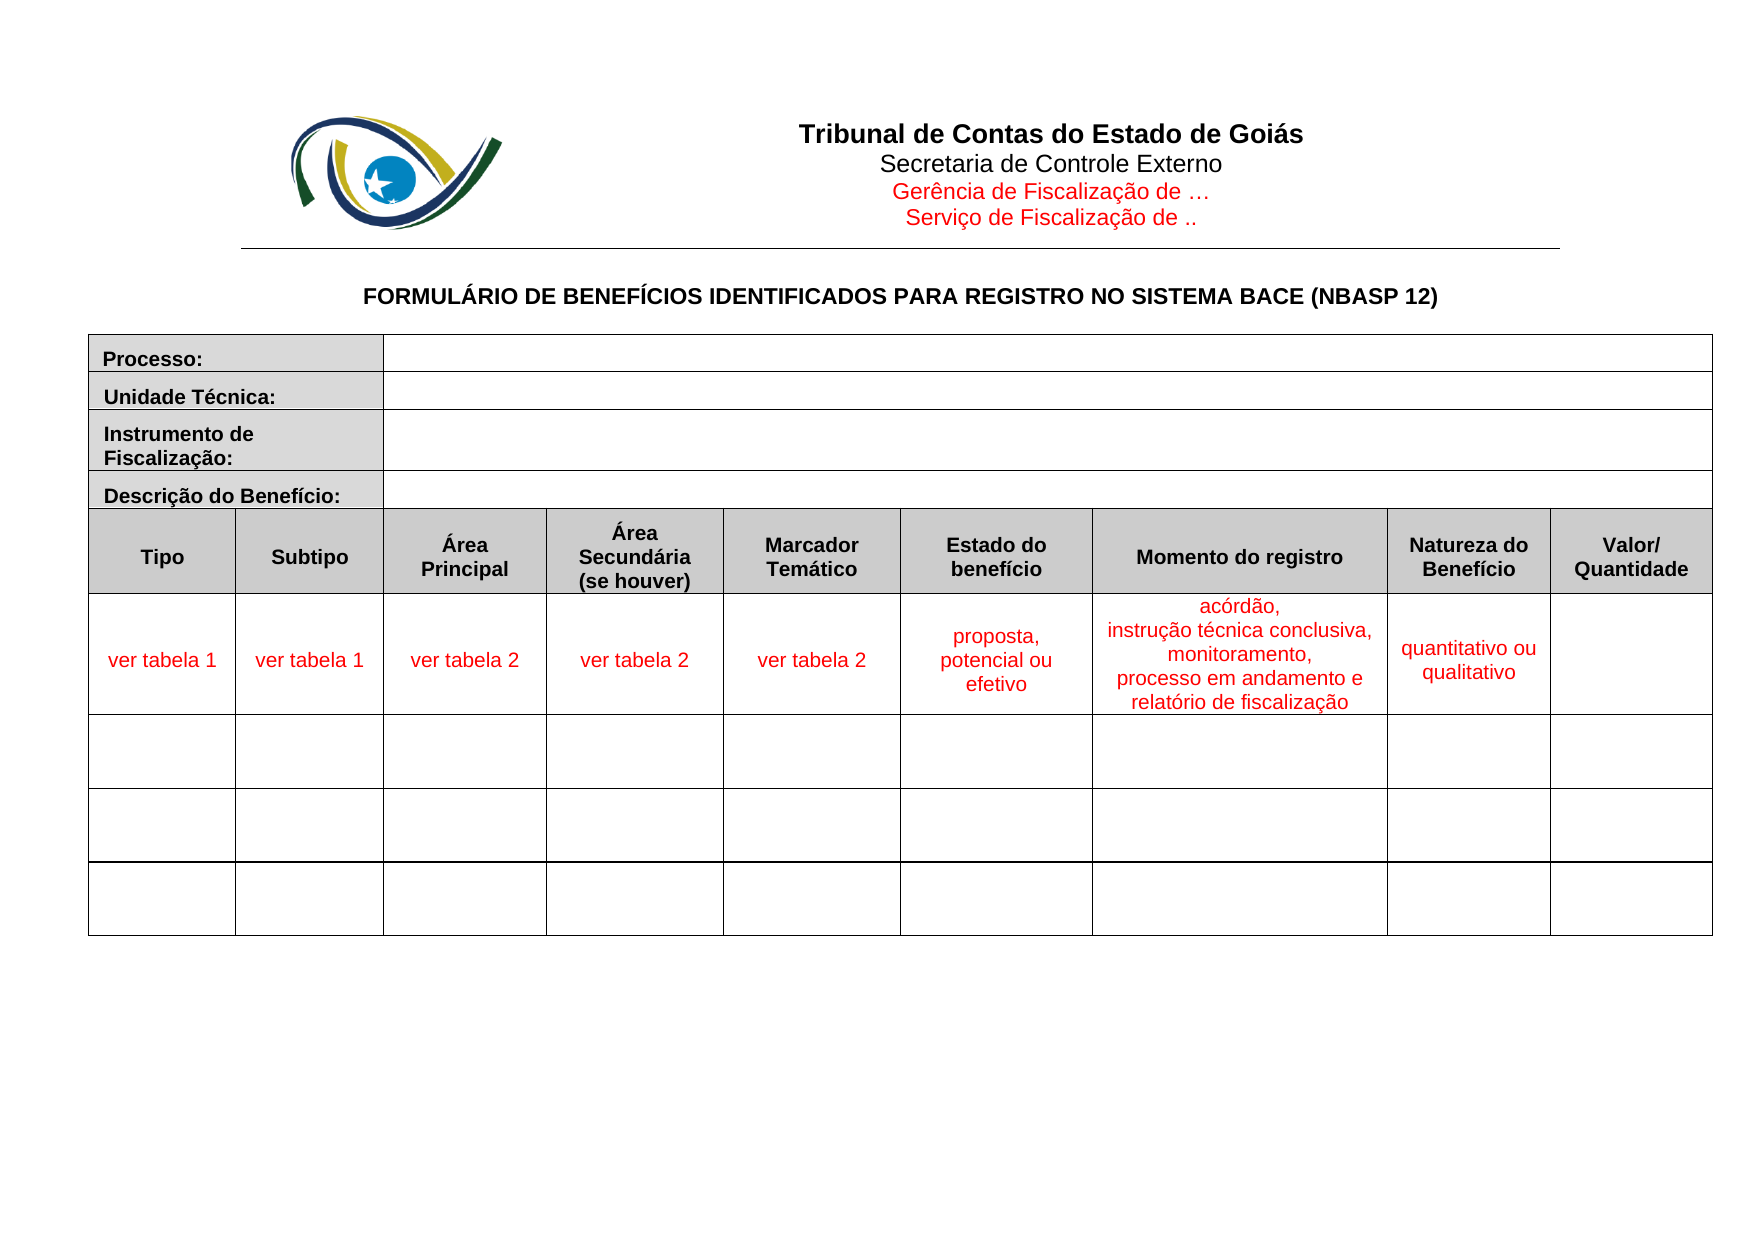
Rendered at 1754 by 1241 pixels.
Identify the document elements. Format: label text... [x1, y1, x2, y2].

table_cell [1551, 863, 1712, 935]
table_cell [1093, 863, 1387, 935]
table_cell Instrumento de Fiscalização: [89, 410, 383, 470]
table_cell ver tabela 2 [547, 594, 723, 714]
table_cell [384, 715, 546, 787]
table_cell [1551, 789, 1712, 861]
table_cell Descrição do Benefício: [89, 471, 383, 507]
table_cell [236, 789, 383, 861]
table_cell Área Principal [384, 509, 546, 593]
table_cell [89, 789, 235, 861]
table_header Processo: [89, 335, 383, 371]
table_cell acórdão, instrução técnica conclusiva, monitoramento, processo em andamento e relatório de fiscalização [1093, 594, 1387, 714]
table_cell [384, 863, 546, 935]
table_cell quantitativo ou qualitativo [1388, 594, 1550, 714]
table_cell [724, 863, 900, 935]
table_cell [384, 372, 1712, 408]
table_cell [547, 863, 723, 935]
table_cell Momento do registro [1093, 509, 1387, 593]
table_cell [89, 715, 235, 787]
table_cell [901, 863, 1092, 935]
table_cell Estado do benefício [901, 509, 1092, 593]
table_cell [1388, 715, 1550, 787]
table_cell [1551, 594, 1712, 714]
table_cell ver tabela 1 [236, 594, 383, 714]
table_cell Área Secundária (se houver) [547, 509, 723, 593]
table_cell ver tabela 2 [384, 594, 546, 714]
table_cell [384, 789, 546, 861]
table_cell ver tabela 2 [724, 594, 900, 714]
table_cell Subtipo [236, 509, 383, 593]
table_cell ver tabela 1 [89, 594, 235, 714]
table_cell [724, 789, 900, 861]
table_cell [1388, 863, 1550, 935]
table_cell [724, 715, 900, 787]
table_cell [384, 410, 1712, 470]
table_cell [236, 715, 383, 787]
table_cell Unidade Técnica: [89, 372, 383, 408]
table_cell Tipo [89, 509, 235, 593]
table_cell [1093, 789, 1387, 861]
table_cell [384, 471, 1712, 507]
table_cell [1093, 715, 1387, 787]
picture [291, 116, 504, 232]
table_cell [1551, 715, 1712, 787]
table_cell proposta, potencial ou efetivo [901, 594, 1092, 714]
table_cell [1388, 789, 1550, 861]
table_cell [89, 863, 235, 935]
table_cell [901, 789, 1092, 861]
table_cell Valor/ Quantidade [1551, 509, 1712, 593]
table_cell Marcador Temático [724, 509, 900, 593]
text FORMULÁRIO DE BENEFÍCIOS IDENTIFICADOS PARA REGISTRO NO SISTEMA BACE (NBASP 12) [177, 283, 1624, 309]
table_cell Natureza do Benefício [1388, 509, 1550, 593]
table_header [384, 335, 1712, 371]
table_cell [547, 789, 723, 861]
table_cell [901, 715, 1092, 787]
table_cell [547, 715, 723, 787]
table_cell [236, 863, 383, 935]
